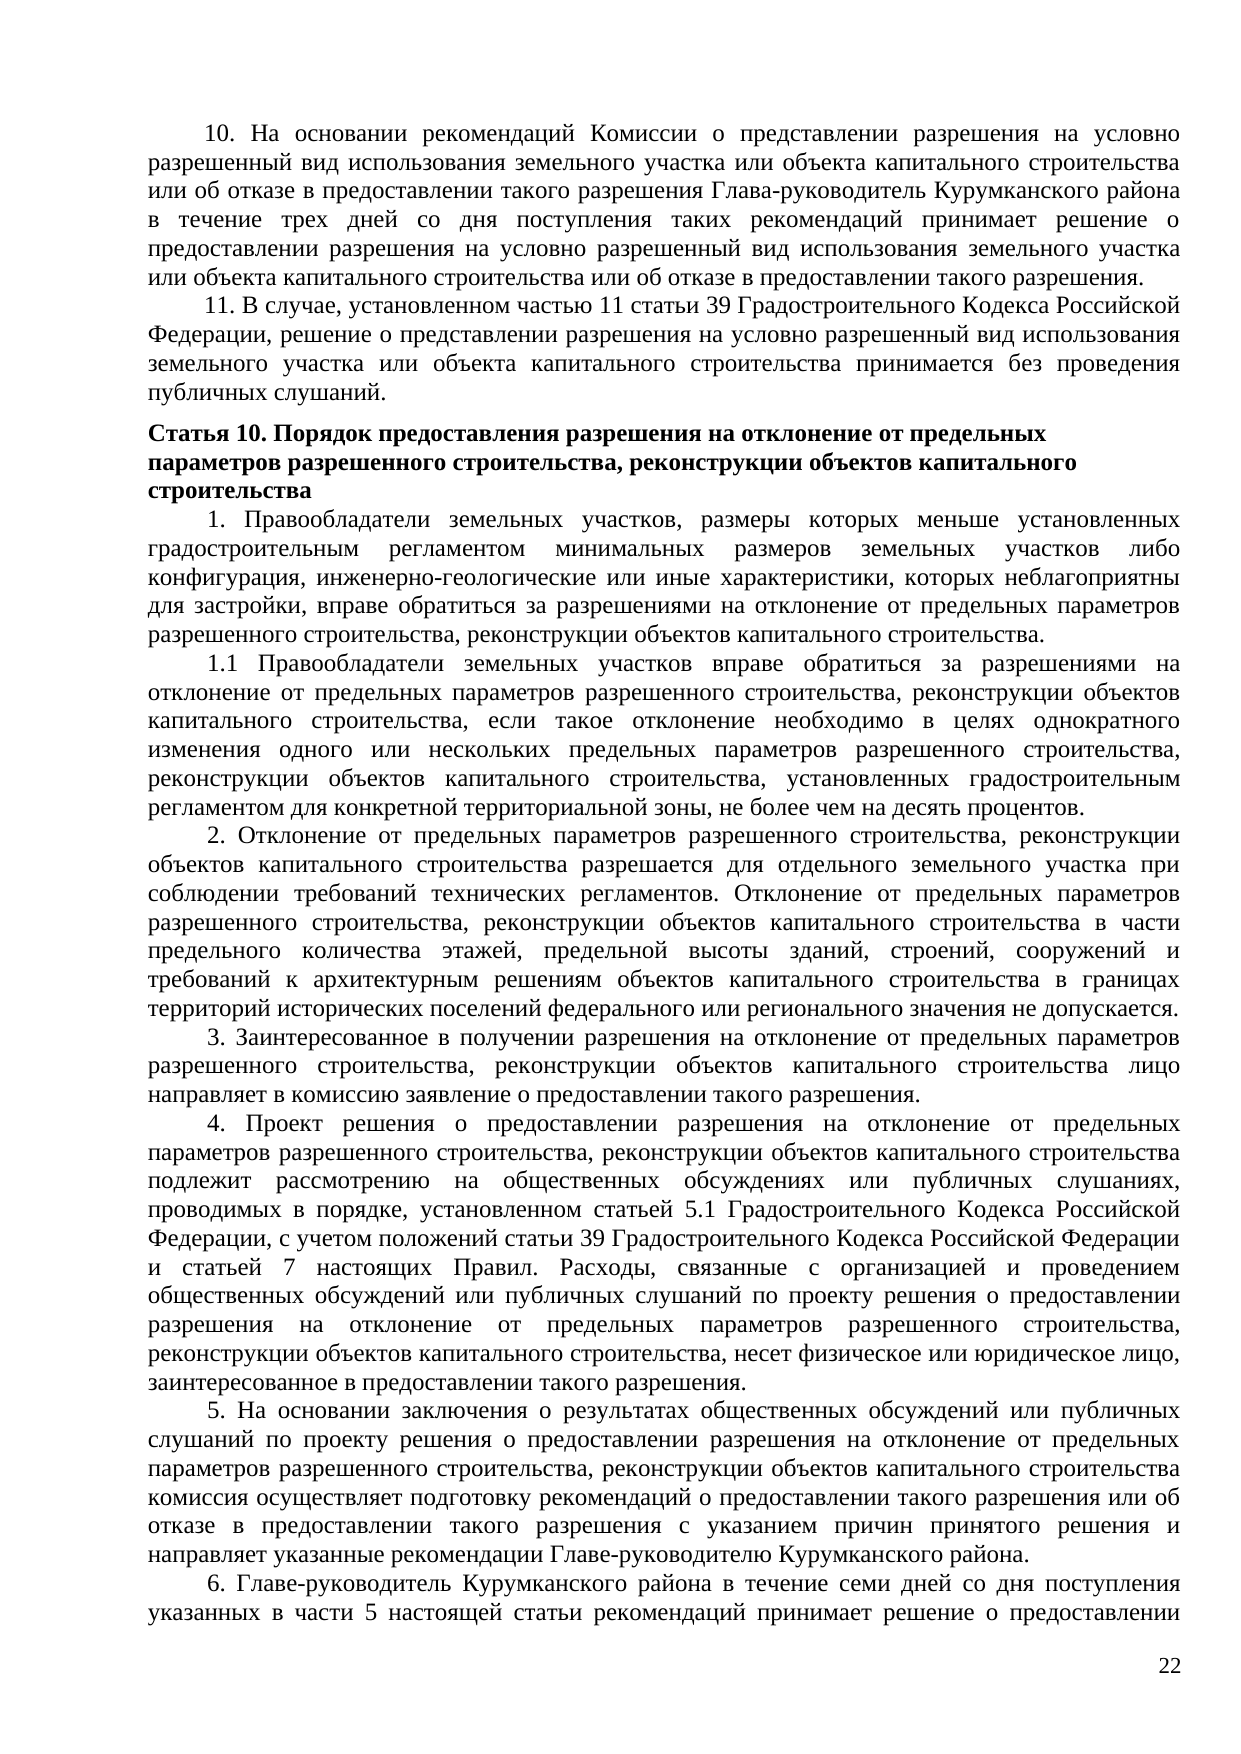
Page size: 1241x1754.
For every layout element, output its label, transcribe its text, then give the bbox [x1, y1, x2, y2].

text 2. Отклонение от предельных параметров разрешенного строительства, реконструкции объектов капитального строительства разрешается для отдельного земельного участка при соблюдении требований технических регламентов. Отклонение от предельных параметров разрешенного строительства, реконструкции объектов капитального строительства в части предельного количества этажей, предельной высоты зданий, строений, сооружений и требований к архитектурным решениям объектов капитального строительства в границах территорий исторических поселений федерального или регионального значения не допускается. [148, 821, 1181, 1022]
text 10. На основании рекомендаций Комиссии о представлении разрешения на условно разрешенный вид использования земельного участка или объекта капитального строительства или об отказе в предоставлении такого разрешения Глава-руководитель Курумканского района в течение трех дней со дня поступления таких рекомендаций принимает решение о предоставлении разрешения на условно разрешенный вид использования земельного участка или объекта капитального строительства или об отказе в предоставлении такого разрешения. [148, 118, 1181, 291]
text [148, 1568, 1181, 1626]
text 1. Правообладатели земельных участков, размеры которых меньше установленных градостроительным регламентом минимальных размеров земельных участков либо конфигурация, инженерно-геологические или иные характеристики, которых неблагоприятны для застройки, вправе обратиться за разрешениями на отклонение от предельных параметров разрешенного строительства, реконструкции объектов капитального строительства. [148, 504, 1181, 648]
text 11. В случае, установленном частью 11 статьи 39 Градостроительного Кодекса Российской Федерации, решение о представлении разрешения на условно разрешенный вид использования земельного участка или объекта капитального строительства принимается без проведения публичных слушаний. [148, 291, 1181, 406]
text 4. Проект решения о предоставлении разрешения на отклонение от предельных параметров разрешенного строительства, реконструкции объектов капитального строительства подлежит рассмотрению на общественных обсуждениях или публичных слушаниях, проводимых в порядке, установленном статьей 5.1 Градостроительного Кодекса Российской Федерации, с учетом положений статьи 39 Градостроительного Кодекса Российской Федерации и статьей 7 настоящих Правил. Расходы, связанные с организацией и проведением общественных обсуждений или публичных слушаний по проекту решения о предоставлении разрешения на отклонение от предельных параметров разрешенного строительства, реконструкции объектов капитального строительства, несет физическое или юридическое лицо, заинтересованное в предоставлении такого разрешения. [148, 1108, 1181, 1396]
text 1.1 Правообладатели земельных участков вправе обратиться за разрешениями на отклонение от предельных параметров разрешенного строительства, реконструкции объектов капитального строительства, если такое отклонение необходимо в целях однократного изменения одного или нескольких предельных параметров разрешенного строительства, реконструкции объектов капитального строительства, установленных градостроительным регламентом для конкретной территориальной зоны, не более чем на десять процентов. [148, 648, 1181, 821]
text 3. Заинтересованное в получении разрешения на отклонение от предельных параметров разрешенного строительства, реконструкции объектов капитального строительства лицо направляет в комиссию заявление о предоставлении такого разрешения. [148, 1022, 1181, 1108]
text 5. На основании заключения о результатах общественных обсуждений или публичных слушаний по проекту решения о предоставлении разрешения на отклонение от предельных параметров разрешенного строительства, реконструкции объектов капитального строительства комиссия осуществляет подготовку рекомендаций о предоставлении такого разрешения или об отказе в предоставлении такого разрешения с указанием причин принятого решения и направляет указанные рекомендации Главе-руководителю Курумканского района. [148, 1396, 1181, 1568]
text Статья 10. Порядок предоставления разрешения на отклонение от предельных параметров разрешенного строительства, реконструкции объектов капитального строительства [148, 418, 1181, 504]
